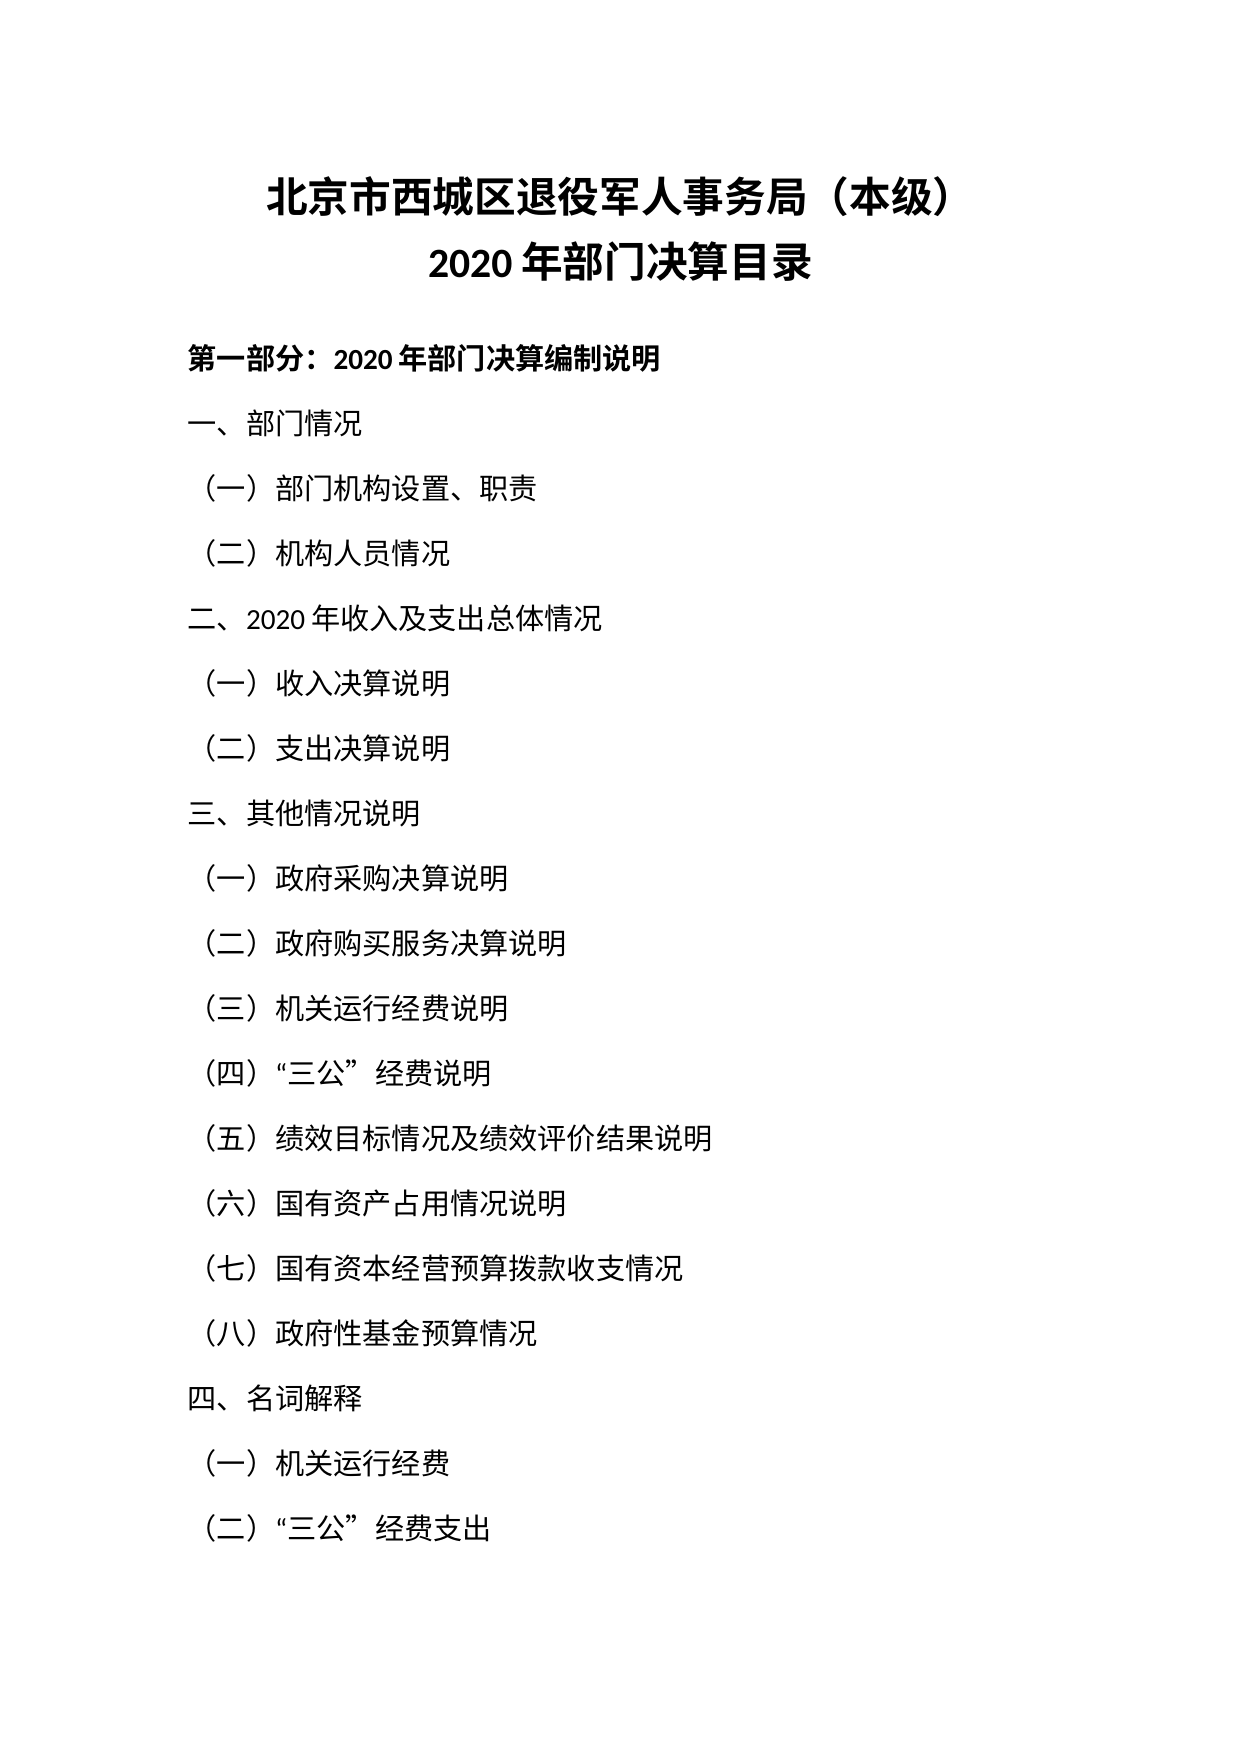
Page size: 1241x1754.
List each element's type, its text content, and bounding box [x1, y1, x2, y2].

text 三、其他情况说明 [187, 779, 1053, 844]
list 部门机构设置、职责 [187, 454, 1053, 519]
text 第一部分：2020年部门决算编制说明 [187, 324, 1053, 389]
list “三公”经费支出 [187, 1494, 1053, 1559]
list “三公”经费说明 [187, 1039, 1053, 1104]
list 国有资产占用情况说明 [187, 1169, 1053, 1234]
text 北京市西城区退役军人事务局（本级） [187, 162, 1053, 227]
list 名词解释 [187, 1364, 1053, 1429]
list 政府购买服务决算说明 [187, 909, 1053, 974]
list 收入决算说明 [187, 649, 1053, 714]
list 政府性基金预算情况 [187, 1299, 1053, 1364]
text 2020年部门决算目录 [187, 227, 1053, 292]
list 支出决算说明 [187, 714, 1053, 779]
list 机构人员情况 [187, 519, 1053, 584]
list 国有资本经营预算拨款收支情况 [187, 1234, 1053, 1299]
list 政府采购决算说明 [187, 844, 1053, 909]
text 二、2020年收入及支出总体情况 [187, 584, 1053, 649]
list 绩效目标情况及绩效评价结果说明 [187, 1104, 1053, 1169]
list 机关运行经费 [187, 1429, 1053, 1494]
list 机关运行经费说明 [187, 974, 1053, 1039]
list 部门情况 [187, 389, 1053, 454]
